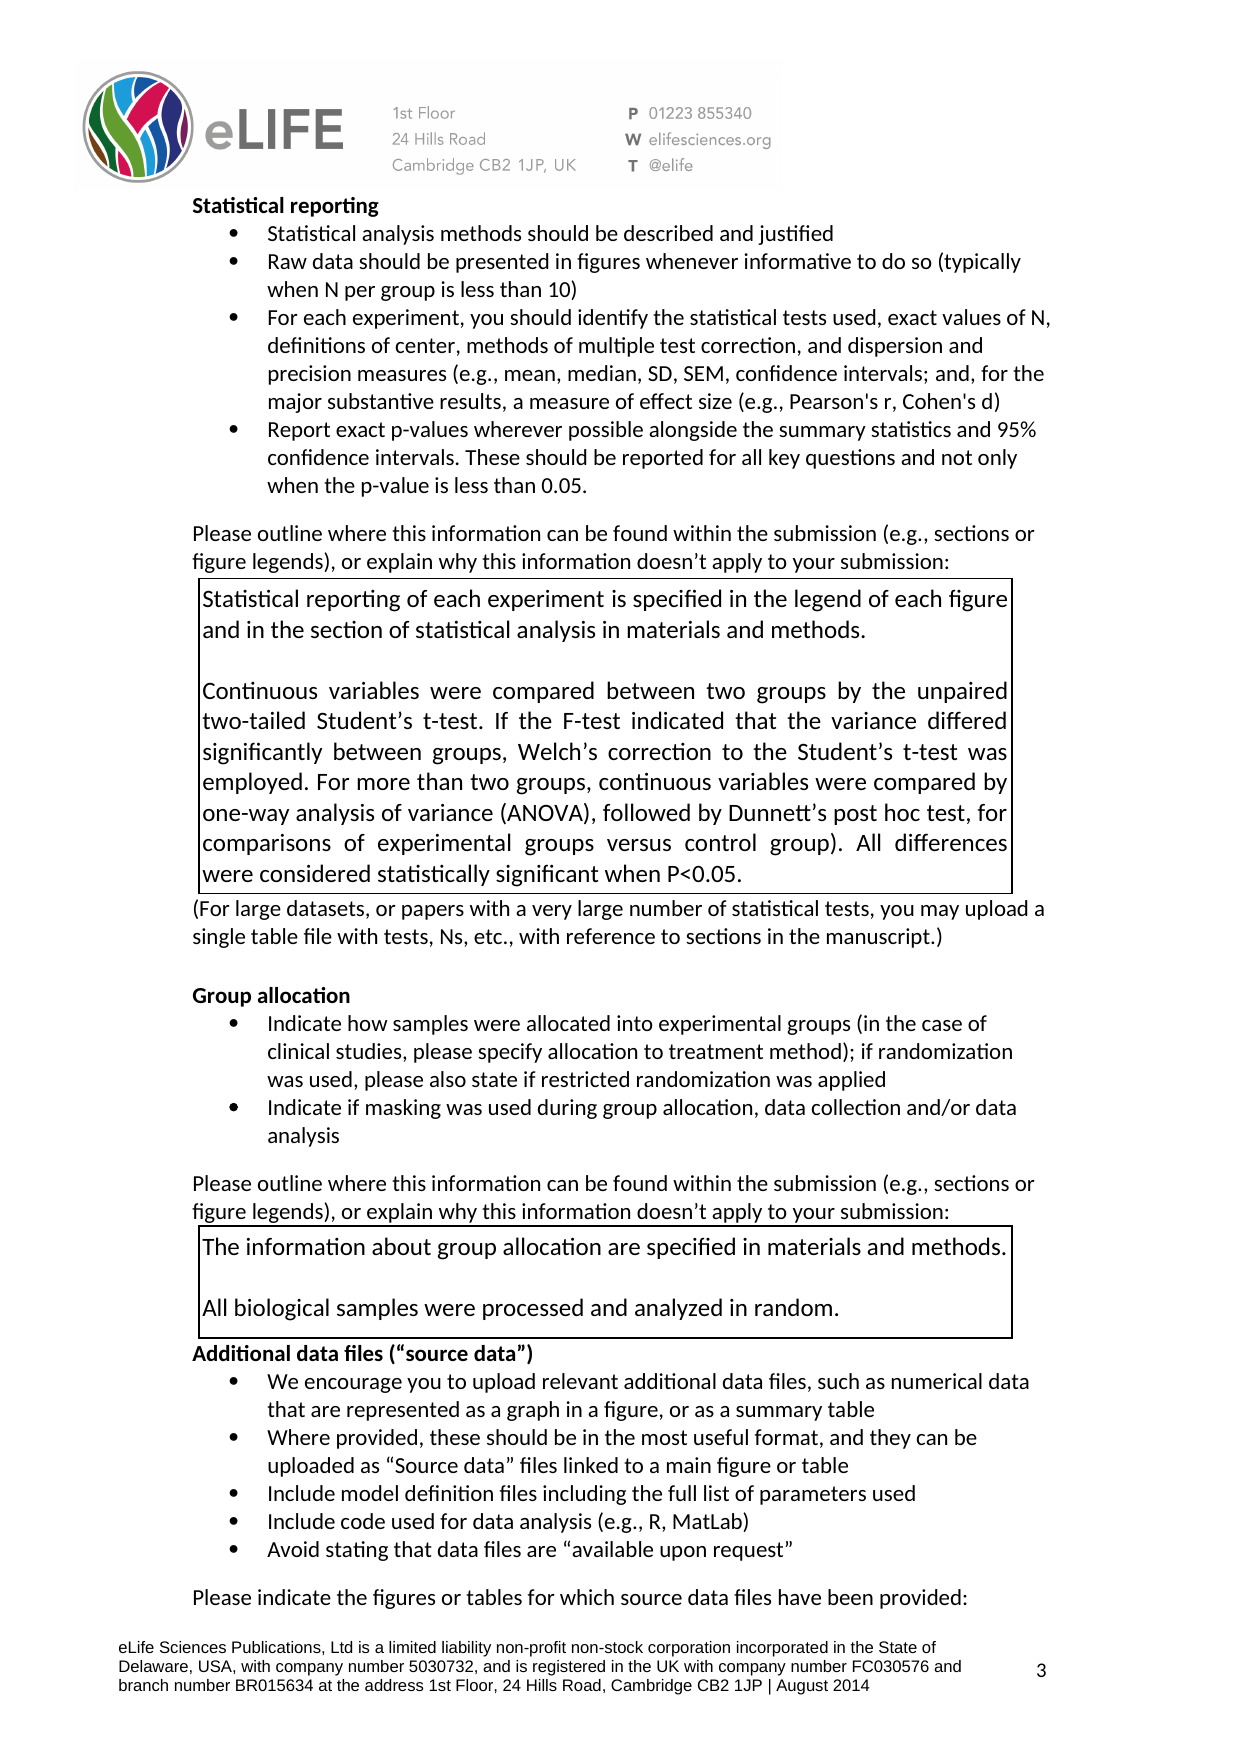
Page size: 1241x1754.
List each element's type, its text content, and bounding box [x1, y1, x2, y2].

list Statistical analysis methods should be described and justified [229, 219, 1053, 247]
text Additional data files (“source data”) [192, 1256, 1053, 1367]
text Group allocation [192, 981, 1053, 1009]
list Include code used for data analysis (e.g., R, MatLab) [229, 1507, 1053, 1535]
text Please indicate the figures or tables for which source data files have been provided: [192, 1583, 1053, 1611]
list Include model definition files including the full list of parameters used [229, 1479, 1053, 1507]
list Report exact p-values wherever possible alongside the summary statistics and 95% confidence intervals. These should be reported for all key questions and not only when the p-value is less than 0.05. [229, 415, 1053, 499]
list Where provided, these should be in the most useful format, and they can be uploaded as “Source data” files linked to a main figure or table [229, 1423, 1053, 1479]
text Continuous variables were compared between two groups by the unpaired two-tailed Student’s t-test. If the F-test indicated that the variance differed significantly between groups, Welch’s correction to the Student’s t-test was employed. For more than two groups, continuous variables were compared by one-way analysis of variance (ANOVA), followed by Dunnett’s post hoc test, for comparisons of experimental groups versus control group). All differences were considered statistically significant when P<0.05. [200, 675, 1011, 891]
list Indicate if masking was used during group allocation, data collection and/or data analysis [229, 1093, 1053, 1149]
picture [73, 59, 784, 191]
text (For large datasets, or papers with a very large number of statistical tests, you may upload a single table file with tests, Ns, etc., with reference to sections in the manuscript.) [192, 603, 1053, 950]
text Please outline where this information can be found within the submission (e.g., sections or figure legends), or explain why this information doesn’t apply to your submission: [192, 1169, 1053, 1225]
list Indicate how samples were allocated into experimental groups (in the case of clinical studies, please specify allocation to treatment method); if randomization was used, please also state if restricted randomization was applied [229, 1009, 1053, 1093]
text Statistical reporting [192, 191, 1053, 219]
list Raw data should be presented in figures whenever informative to do so (typically when N per group is less than 10) [229, 247, 1053, 303]
list We encourage you to upload relevant additional data files, such as numerical data that are represented as a graph in a figure, or as a summary table [229, 1367, 1053, 1423]
text Please outline where this information can be found within the submission (e.g., sections or figure legends), or explain why this information doesn’t apply to your submission: [192, 519, 1053, 575]
list For each experiment, you should identify the statistical tests used, exact values of N, definitions of center, methods of multiple test correction, and dispersion and precision measures (e.g., mean, median, SD, SEM, confidence intervals; and, for the major substantive results, a measure of effect size (e.g., Pearson's r, Cohen's d) [229, 303, 1053, 415]
text Statistical reporting of each experiment is specified in the legend of each figure and in the section of statistical analysis in materials and methods. [200, 581, 1011, 644]
text All biological samples were processed and analyzed in random. [200, 1292, 1011, 1325]
list Avoid stating that data files are “available upon request” [229, 1535, 1053, 1563]
text The information about group allocation are specified in materials and methods. [200, 1229, 1011, 1262]
